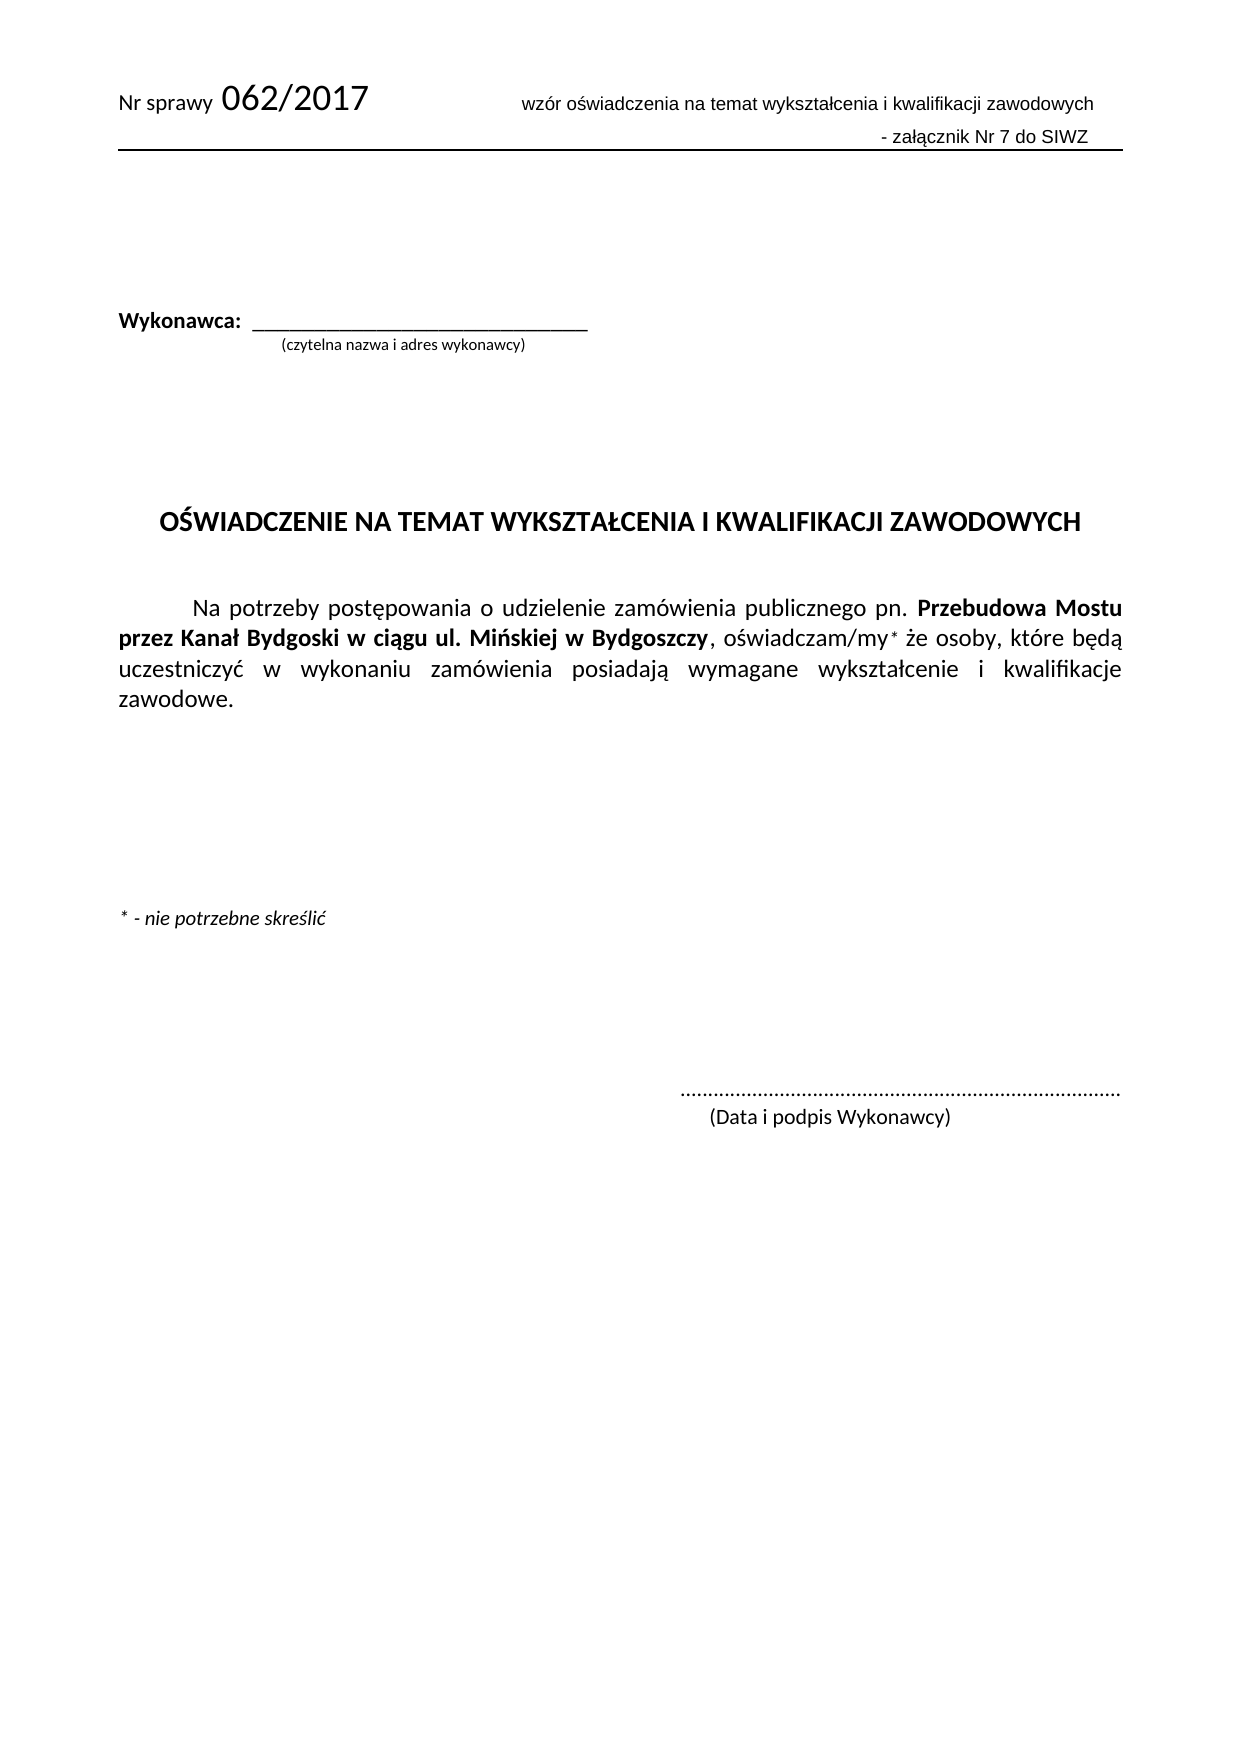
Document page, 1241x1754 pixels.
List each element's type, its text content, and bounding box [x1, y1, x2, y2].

text ................................................................................ [118, 1075, 1122, 1101]
text Na potrzeby postępowania o udzielenie zamówienia publicznego pn. Przebudowa Mostu przez Kanał Bydgoski w ciągu ul. Mińskiej w Bydgoszczy, oświadczam/my* że osoby, które będą uczestniczyć w wykonaniu zamówienia posiadają wymagane wykształcenie i kwalifikacje zawodowe. [118, 592, 1123, 714]
text (Data i podpis Wykonawcy) [709, 1103, 1123, 1130]
text OŚWIADCZENIE NA TEMAT WYKSZTAŁCENIA I KWALIFIKACJI ZAWODOWYCH [118, 503, 1123, 538]
text (czytelna nazwa i adres wykonawcy) [251, 334, 1123, 355]
text Wykonawca: ___________________________ [118, 304, 1123, 334]
list * - nie potrzebne skreślić [118, 906, 1123, 931]
